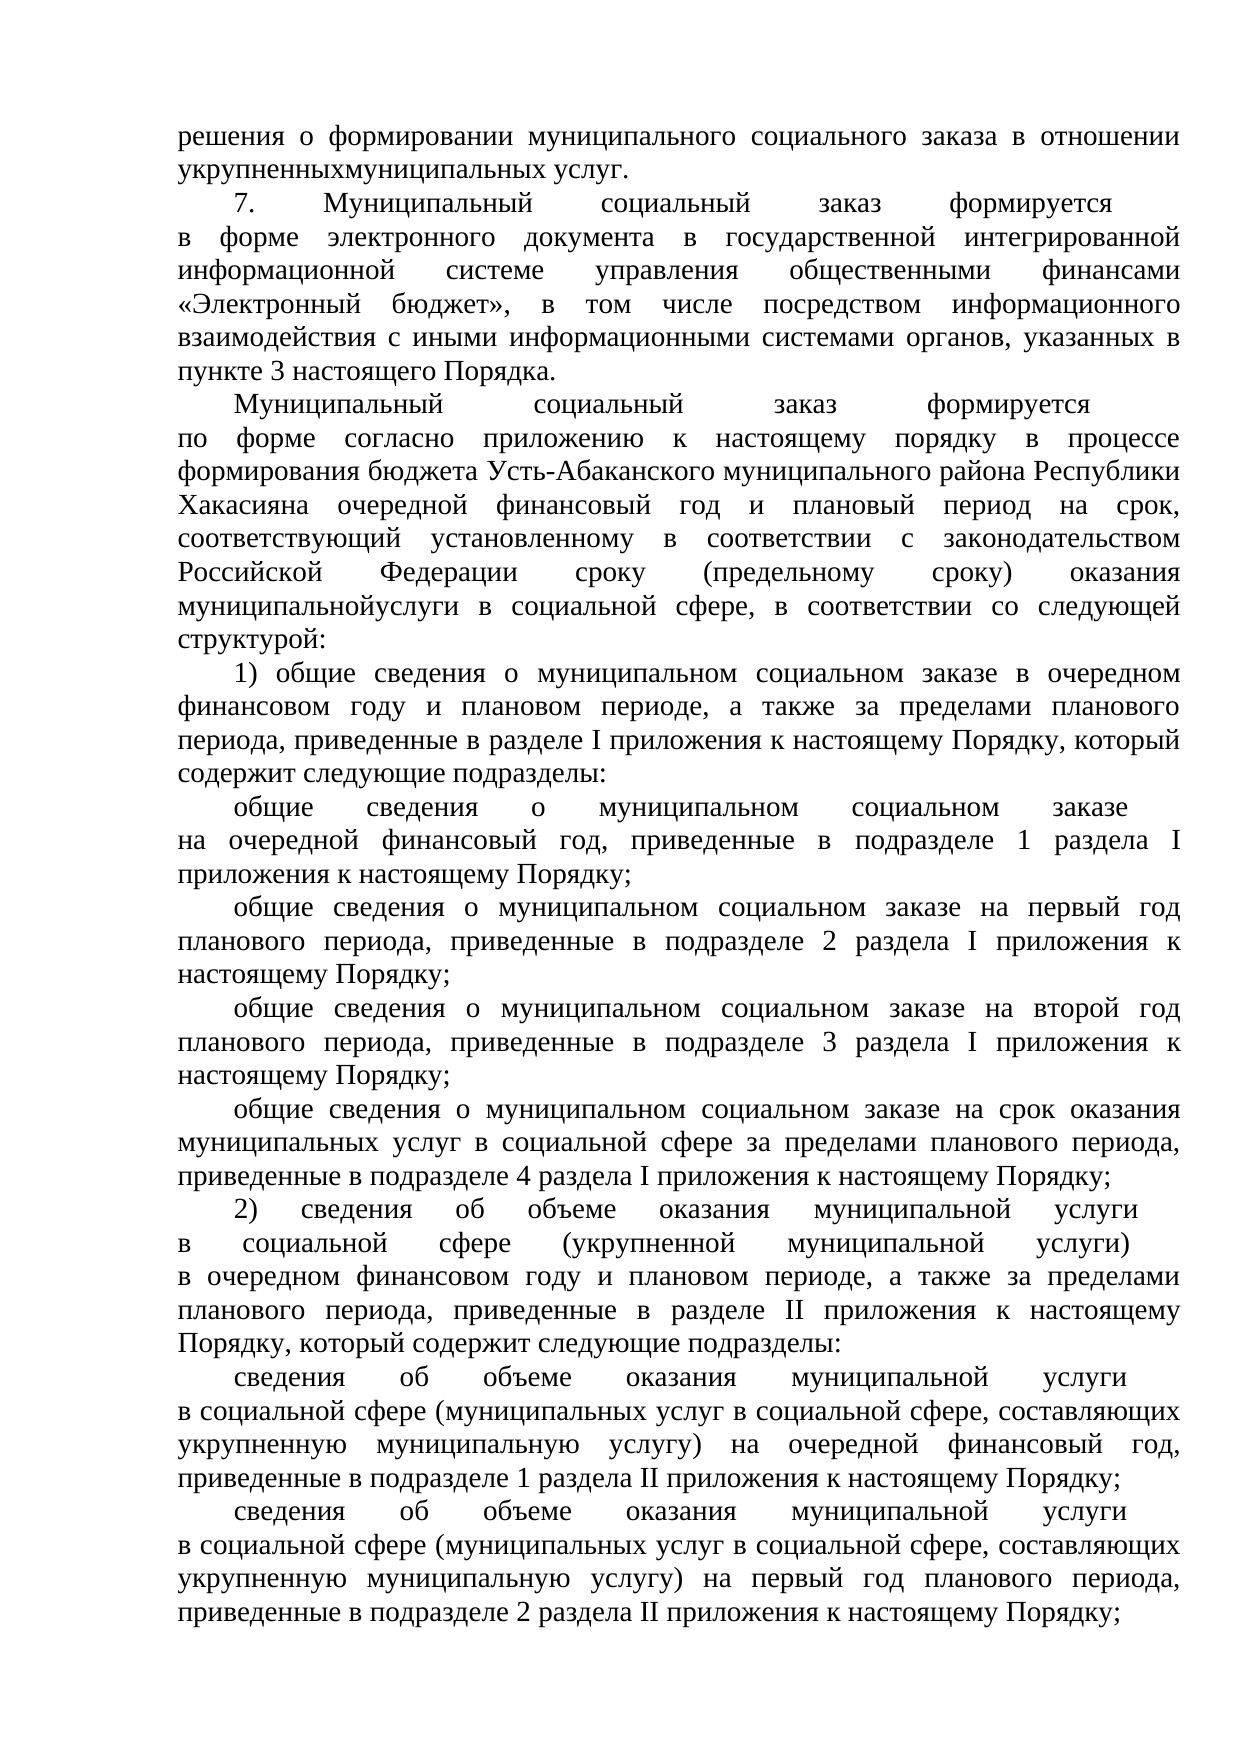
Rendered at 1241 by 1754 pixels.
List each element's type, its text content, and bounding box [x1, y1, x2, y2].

text общие сведения о муниципальном социальном заказе на первый год планового периода, приведенные в подразделе 2 раздела I приложения к настоящему Порядку; [177, 889, 1181, 990]
text общие сведения о муниципальном социальном заказе на очередной финансовый год, приведенные в подразделе 1 раздела I приложения к настоящему Порядку; [177, 789, 1181, 889]
text 2) сведения об объеме оказания муниципальной услуги в социальной сфере (укрупненной муниципальной услуги) в очередном финансовом году и плановом периоде, а также за пределами планового периода, приведенные в разделе II приложения к настоящему Порядку, который содержит следующие подразделы: [177, 1191, 1181, 1359]
text общие сведения о муниципальном социальном заказе на второй год планового периода, приведенные в подразделе 3 раздела I приложения к настоящему Порядку; [177, 990, 1181, 1091]
text сведения об объеме оказания муниципальной услуги в социальной сфере (муниципальных услуг в социальной сфере, составляющих укрупненную муниципальную услугу) на очередной финансовый год, приведенные в подразделе 1 раздела II приложения к настоящему Порядку; [177, 1359, 1181, 1493]
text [177, 118, 1181, 185]
text сведения об объеме оказания муниципальной услуги в социальной сфере (муниципальных услуг в социальной сфере, составляющих укрупненную муниципальную услугу) на первый год планового периода, приведенные в подразделе 2 раздела II приложения к настоящему Порядку; [177, 1493, 1181, 1627]
text 7. Муниципальный социальный заказ формируется в форме электронного документа в государственной интегрированной информационной системе управления общественными финансами «Электронный бюджет», в том числе посредством информационного взаимодействия с иными информационными системами органов, указанных в пункте 3 настоящего Порядка. [177, 185, 1181, 386]
text 1) общие сведения о муниципальном социальном заказе в очередном финансовом году и плановом периоде, а также за пределами планового периода, приведенные в разделе I приложения к настоящему Порядку, который содержит следующие подразделы: [177, 655, 1181, 789]
text Муниципальный социальный заказ формируется по форме согласно приложению к настоящему порядку в процессе формирования бюджета Усть-Абаканского муниципального района Республики Хакасияна очередной финансовый год и плановый период на срок, соответствующий установленному в соответствии с законодательством Российской Федерации сроку (предельному сроку) оказания муниципальнойуслуги в социальной сфере, в соответствии со следующей структурой: [177, 386, 1181, 655]
text общие сведения о муниципальном социальном заказе на срок оказания муниципальных услуг в социальной сфере за пределами планового периода, приведенные в подразделе 4 раздела I приложения к настоящему Порядку; [177, 1091, 1181, 1191]
